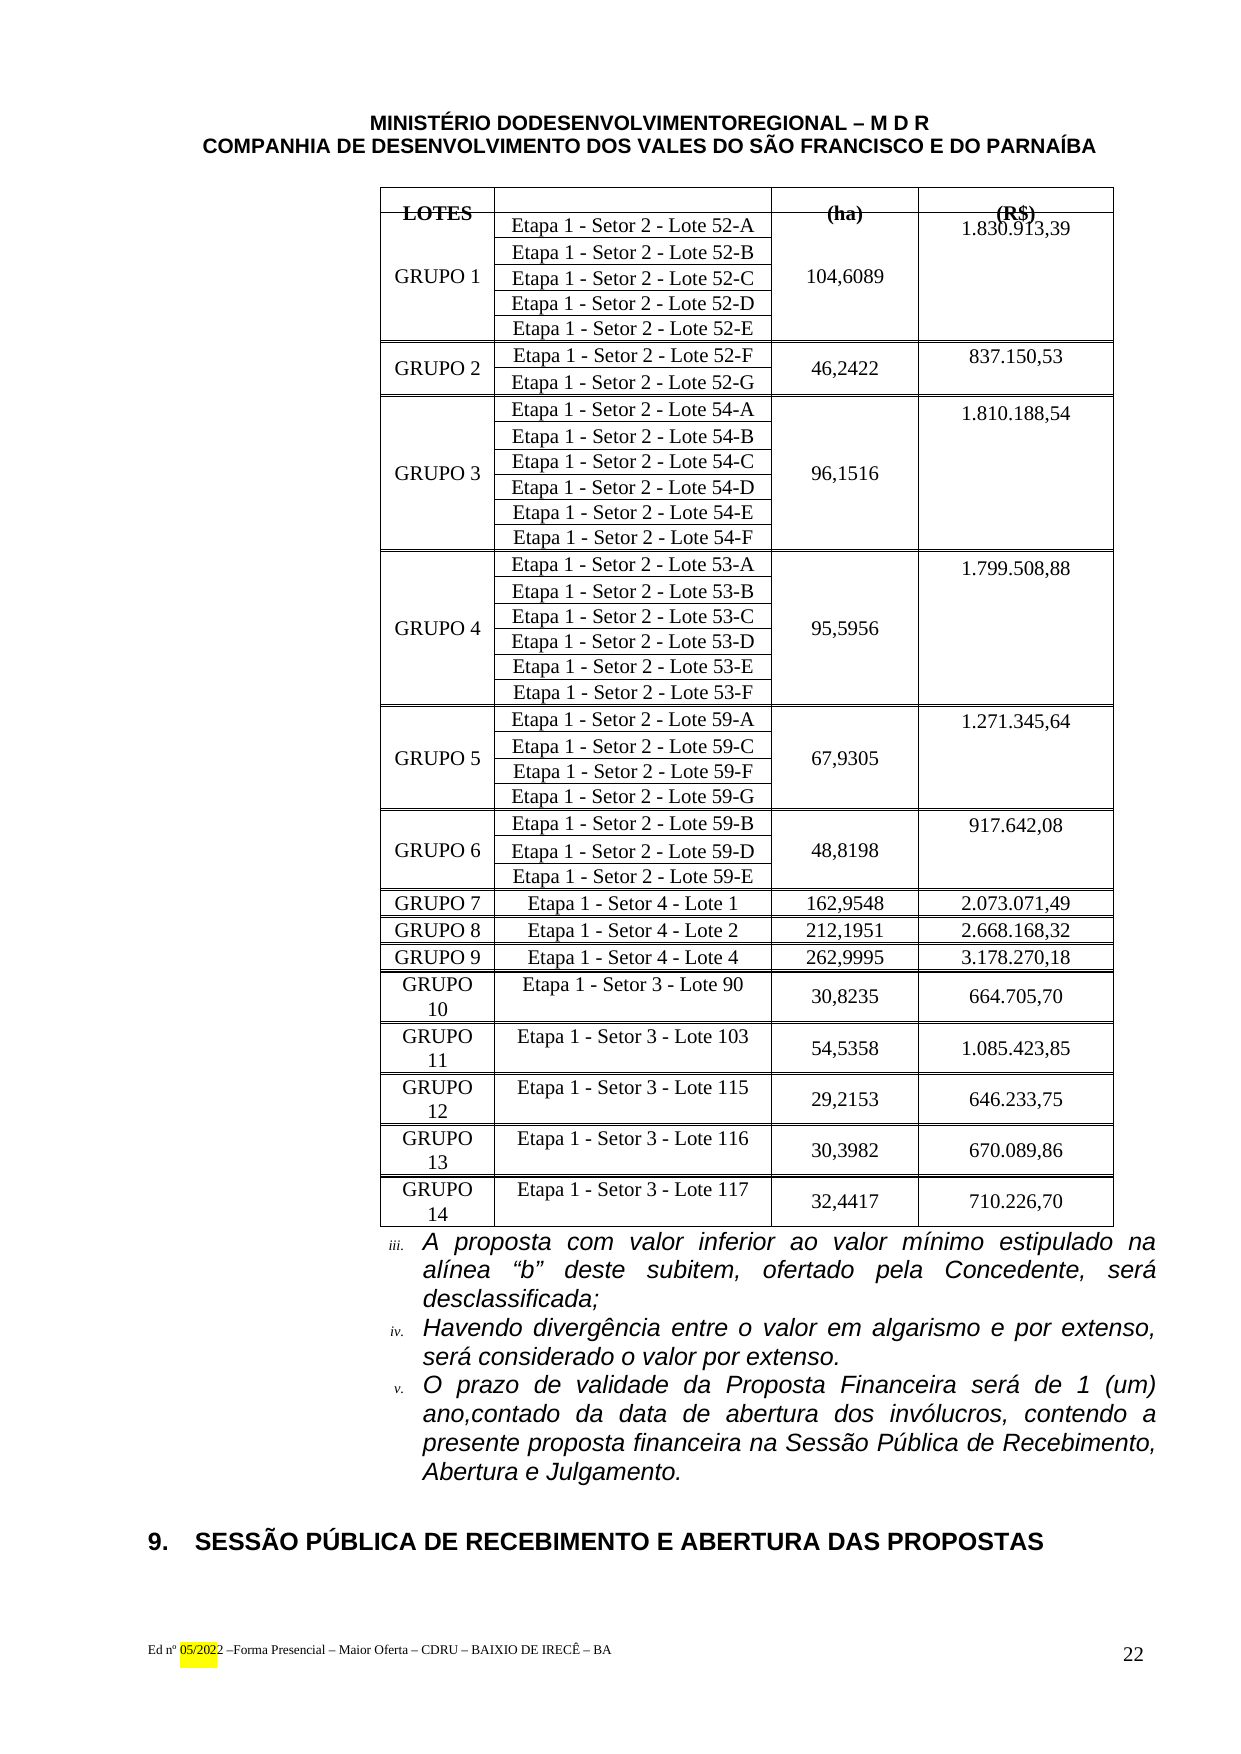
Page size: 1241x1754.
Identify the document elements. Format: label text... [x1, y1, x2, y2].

table_cell GRUPO 3 [381, 397, 494, 549]
table_cell GRUPO 12 [381, 1075, 494, 1123]
table_cell 2.668.168,32 [919, 918, 1113, 942]
table_cell Etapa 1 - Setor 2 - Lote 53-A [495, 552, 771, 576]
table_cell Etapa 1 - Setor 2 - Lote 59-B [495, 811, 771, 835]
table_cell 48,8198 [772, 811, 918, 888]
table_cell Etapa 1 - Setor 2 - Lote 53-C [495, 604, 771, 628]
table_cell Etapa 1 - Setor 2 - Lote 54-A [495, 397, 771, 421]
table_cell Etapa 1 - Setor 3 - Lote 116 [495, 1126, 771, 1174]
table_cell Etapa 1 - Setor 2 - Lote 54-E [495, 500, 771, 524]
table_cell 67,9305 [772, 707, 918, 808]
list A proposta com valor inferior ao valor mínimo estipulado na alínea “b” deste subitem, ofertado pela Concedente, será desclassificada; [404, 1227, 1158, 1313]
table_cell GRUPO 4 [381, 552, 494, 704]
table_cell 646.233,75 [919, 1075, 1113, 1123]
table_cell Etapa 1 - Setor 2 - Lote 54-B [495, 422, 771, 448]
table_cell GRUPO 14 [381, 1178, 494, 1226]
table_cell Etapa 1 - Setor 2 - Lote 52-E [495, 316, 771, 340]
table_cell Etapa 1 - Setor 2 - Lote 52-B [495, 238, 771, 264]
table_cell Etapa 1 - Setor 2 - Lote 53-E [495, 655, 771, 678]
table_cell Etapa 1 - Setor 2 - Lote 59-F [495, 759, 771, 783]
table_cell 104,6089 [772, 213, 918, 340]
table_cell Etapa 1 - Setor 4 - Lote 1 [495, 891, 771, 915]
table_cell Etapa 1 - Setor 3 - Lote 115 [495, 1075, 771, 1123]
table_cell GRUPO 11 [381, 1024, 494, 1072]
table_cell GRUPO 7 [381, 891, 494, 915]
table_cell Etapa 1 - Setor 2 - Lote 59-E [495, 864, 771, 888]
table_cell Etapa 1 - Setor 2 - Lote 52-F [495, 343, 771, 367]
table_cell Etapa 1 - Setor 3 - Lote 117 [495, 1178, 771, 1226]
table_cell 837.150,53 [919, 343, 1113, 394]
table_cell 664.705,70 [919, 973, 1113, 1021]
table_cell Etapa 1 - Setor 2 - Lote 54-C [495, 450, 771, 473]
table_cell 46,2422 [772, 343, 918, 394]
table_cell 1.810.188,54 [919, 397, 1113, 549]
table_cell Etapa 1 - Setor 2 - Lote 59-A [495, 707, 771, 731]
table_cell GRUPO 10 [381, 973, 494, 1021]
table_cell 3.178.270,18 [919, 945, 1113, 969]
subtitle SESSÃO PÚBLICA DE RECEBIMENTO E ABERTURA DAS PROPOSTAS [148, 1527, 1152, 1555]
table_cell Etapa 1 - Setor 3 - Lote 90 [495, 973, 771, 1021]
table_cell Etapa 1 - Setor 2 - Lote 54-D [495, 475, 771, 499]
table_cell 30,3982 [772, 1126, 918, 1174]
table_cell 670.089,86 [919, 1126, 1113, 1174]
table_cell 2.073.071,49 [919, 891, 1113, 915]
table_cell 262,9995 [772, 945, 918, 969]
table_cell 30,8235 [772, 973, 918, 1021]
table_cell Etapa 1 - Setor 2 - Lote 53-B [495, 577, 771, 603]
table_cell Etapa 1 - Setor 2 - Lote 52-D [495, 291, 771, 314]
table_cell Etapa 1 - Setor 2 - Lote 59-D [495, 836, 771, 863]
table_cell GRUPO 5 [381, 707, 494, 808]
table_cell GRUPO 9 [381, 945, 494, 969]
table_cell GRUPO 2 [381, 343, 494, 394]
table_cell GRUPO 1 [381, 213, 494, 340]
table_cell 29,2153 [772, 1075, 918, 1123]
list Havendo divergência entre o valor em algarismo e por extenso, será considerado o valor por extenso. [404, 1313, 1158, 1370]
table_cell GRUPO 6 [381, 811, 494, 888]
table_cell Etapa 1 - Setor 2 - Lote 54-F [495, 525, 771, 549]
table_cell Etapa 1 - Setor 2 - Lote 53-D [495, 629, 771, 653]
table_cell Etapa 1 - Setor 2 - Lote 59-C [495, 732, 771, 758]
table_cell GRUPO 8 [381, 918, 494, 942]
table_cell 1.799.508,88 [919, 552, 1113, 704]
table_cell 32,4417 [772, 1178, 918, 1226]
table_cell 917.642,08 [919, 811, 1113, 888]
table_cell Etapa 1 - Setor 4 - Lote 2 [495, 918, 771, 942]
table_cell 54,5358 [772, 1024, 918, 1072]
table_cell GRUPO 13 [381, 1126, 494, 1174]
table_cell Etapa 1 - Setor 3 - Lote 103 [495, 1024, 771, 1072]
table_cell Etapa 1 - Setor 2 - Lote 59-G [495, 784, 771, 808]
table_cell 1.830.913,39 [919, 213, 1113, 340]
table_cell 212,1951 [772, 918, 918, 942]
table_cell Etapa 1 - Setor 4 - Lote 4 [495, 945, 771, 969]
table_cell 710.226,70 [919, 1178, 1113, 1226]
table_cell 96,1516 [772, 397, 918, 549]
table_cell Etapa 1 - Setor 2 - Lote 53-F [495, 680, 771, 704]
list O prazo de validade da Proposta Financeira será de 1 (um) ano,contado da data de abertura dos invólucros, contendo a presente proposta financeira na Sessão Pública de Recebimento, Abertura e Julgamento. [404, 1370, 1158, 1485]
table_cell Etapa 1 - Setor 2 - Lote 52-C [495, 265, 771, 289]
table_cell 95,5956 [772, 552, 918, 704]
table_cell Etapa 1 - Setor 2 - Lote 52-A [495, 213, 771, 237]
table_cell Etapa 1 - Setor 2 - Lote 52-G [495, 368, 771, 394]
table_cell 1.271.345,64 [919, 707, 1113, 808]
table_cell 1.085.423,85 [919, 1024, 1113, 1072]
table_cell 162,9548 [772, 891, 918, 915]
